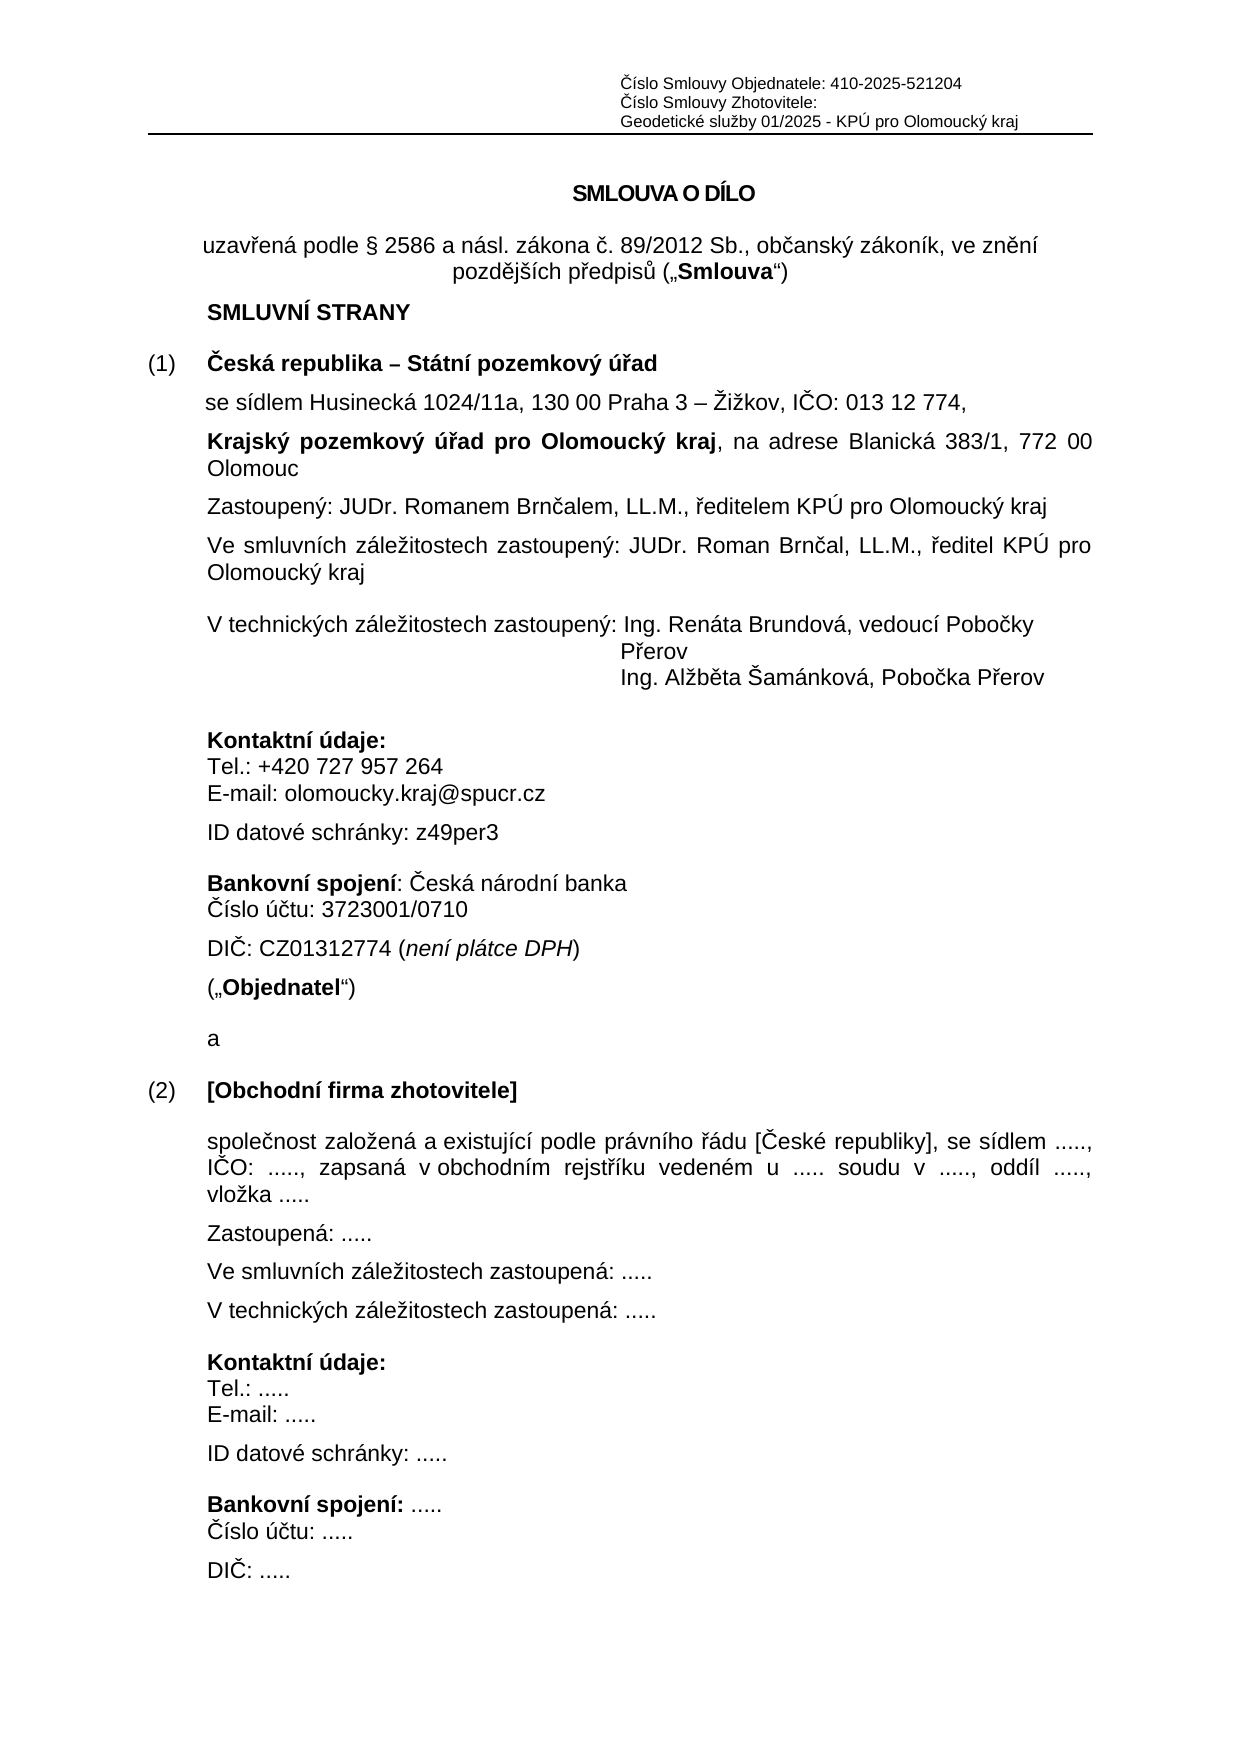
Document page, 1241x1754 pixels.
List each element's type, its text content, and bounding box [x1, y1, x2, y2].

text Číslo účtu: 3723001/0710 [207, 896, 945, 922]
text Přerov [207, 638, 1093, 664]
text Zastoupený: JUDr. Romanem Brnčalem, LL.M., ředitelem KPÚ pro Olomoucký kraj [207, 493, 1093, 520]
text E-mail: ..... [207, 1401, 1093, 1428]
text Kontaktní údaje: [207, 1348, 1093, 1375]
text Bankovní spojení: ..... [207, 1491, 1093, 1518]
text Ve smluvních záležitostech zastoupená: ..... [207, 1258, 1093, 1285]
text Číslo účtu: ..... [207, 1518, 1093, 1544]
text společnost založená a existující podle právního řádu [České republiky], se sídlem ....., IČO: ....., zapsaná v obchodním rejstříku vedeném u ..... soudu v ....., oddíl ....., vložka ..... [207, 1128, 1093, 1207]
text se sídlem Husinecká 1024/11a, 130 00 Praha 3 – Žižkov, IČO: 013 12 774, [148, 389, 1093, 416]
title SMLOUVA O DÍLO [236, 180, 1093, 207]
text Tel.: ..... [207, 1375, 1093, 1401]
text ID datové schránky: z49per3 [207, 818, 945, 845]
text Ing. Alžběta Šamánková, Pobočka Přerov [148, 664, 1093, 690]
text („Objednatel“) [207, 974, 945, 1000]
text Zastoupená: ..... [207, 1219, 1093, 1246]
text V technických záležitostech zastoupená: ..... [207, 1297, 1093, 1323]
text a [207, 1025, 1093, 1052]
text DIČ: ..... [207, 1557, 1093, 1583]
subtitle SMLUVNÍ STRANY [207, 299, 1093, 325]
text V technických záležitostech zastoupený: Ing. Renáta Brundová, vedoucí Pobočky [207, 611, 1093, 638]
list Česká republika – Státní pozemkový úřad [148, 350, 1093, 377]
text Bankovní spojení: Česká národní banka [207, 870, 1093, 896]
list [Obchodní firma zhotovitele] [148, 1077, 1093, 1103]
text Kontaktní údaje: [207, 727, 1093, 753]
text Tel.: +420 727 957 264 [207, 753, 1093, 779]
text DIČ: CZ01312774 (není plátce DPH) [207, 935, 945, 961]
text Krajský pozemkový úřad pro Olomoucký kraj, na adrese Blanická 383/1, 772 00 Olomouc [207, 428, 1093, 481]
list uzavřená podle § 2586 a násl. zákona č. 89/2012 Sb., občanský zákoník, ve znění pozdějších předpisů („Smlouva“) [148, 232, 1093, 284]
text E-mail: olomoucky.kraj@spucr.cz [207, 779, 1093, 806]
text ID datové schránky: ..... [207, 1440, 1093, 1466]
text Ve smluvních záležitostech zastoupený: JUDr. Roman Brnčal, LL.M., ředitel KPÚ pro Olomoucký kraj [207, 532, 1093, 585]
